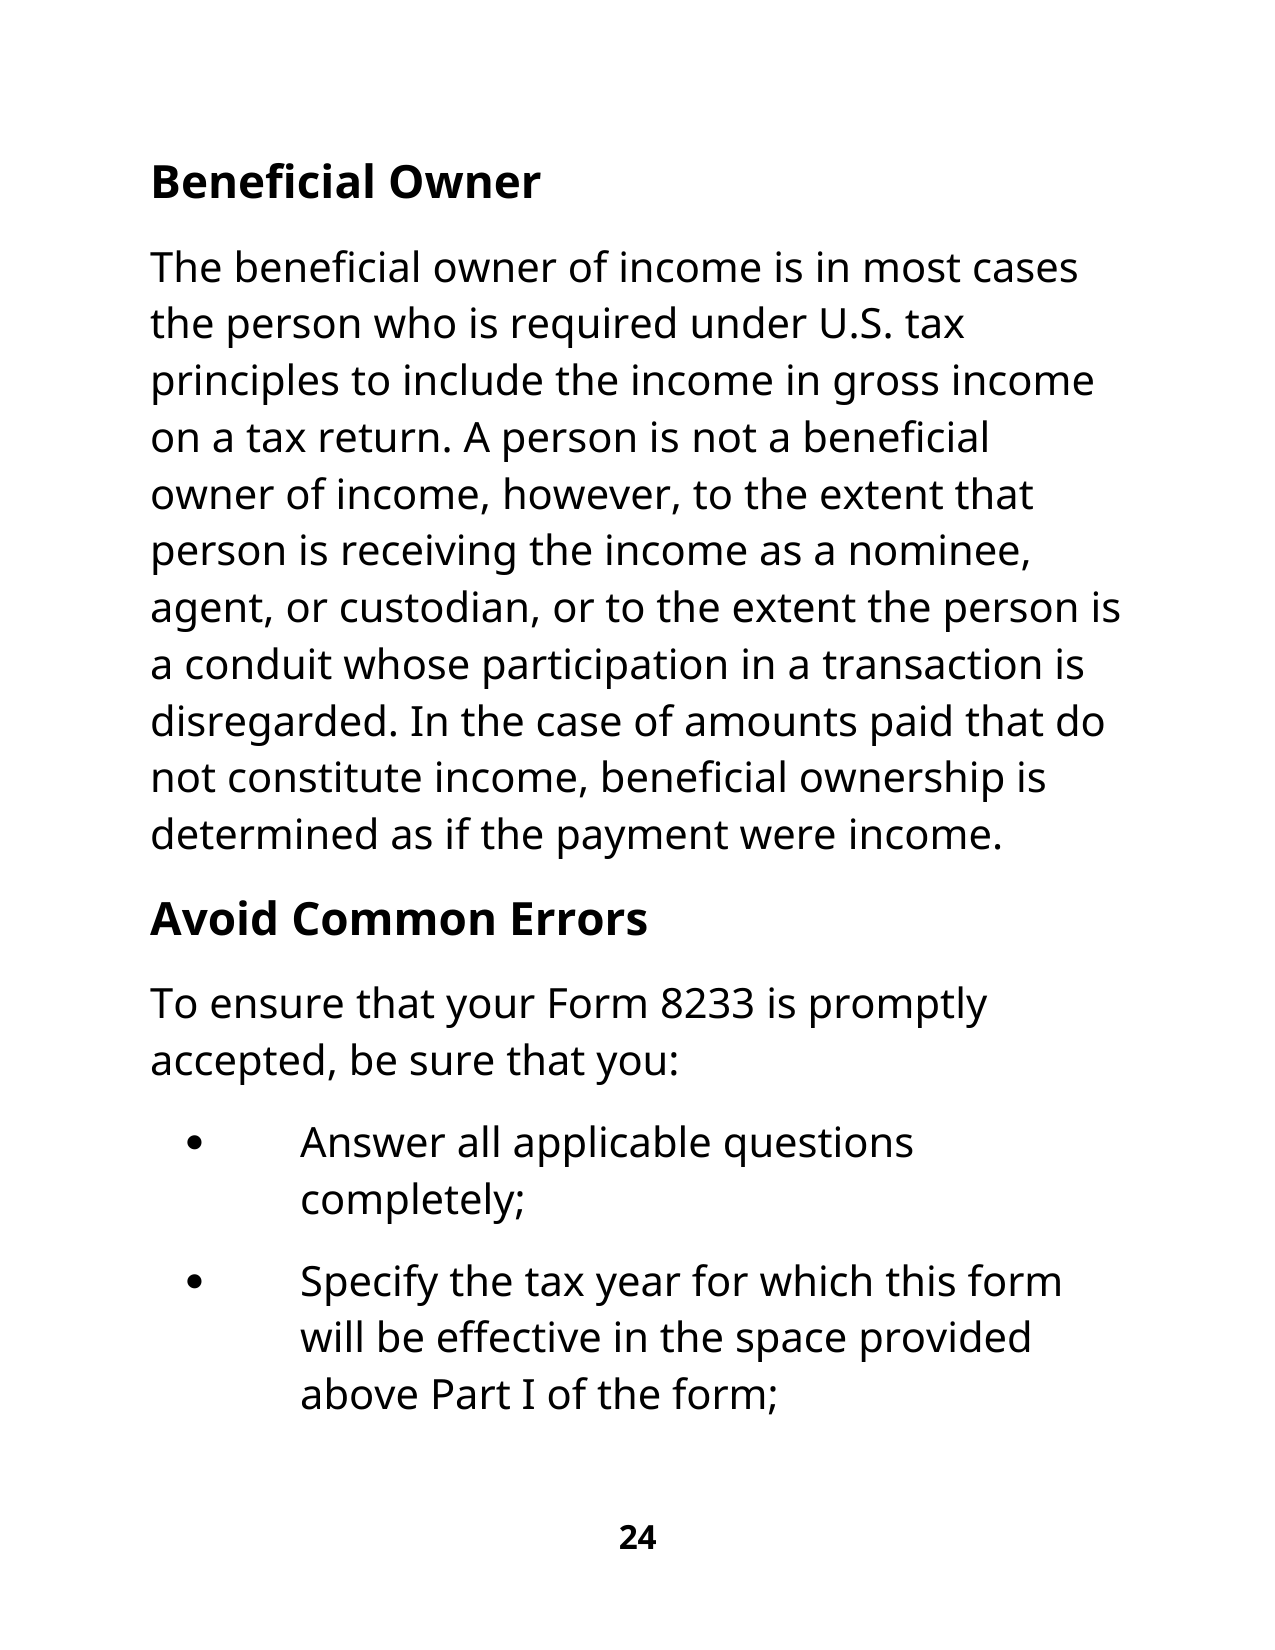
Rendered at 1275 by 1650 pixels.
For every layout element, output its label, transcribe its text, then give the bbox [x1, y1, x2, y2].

text To ensure that your Form 8233 is promptly accepted, be sure that you: [150, 974, 1125, 1088]
text The beneficial owner of income is in most cases the person who is required under U.S. tax principles to include the income in gross income on a tax return. A person is not a beneficial owner of income, however, to the extent that person is receiving the income as a nominee, agent, or custodian, or to the extent the person is a conduit whose participation in a transaction is disregarded. In the case of amounts paid that do not constitute income, beneficial ownership is determined as if the payment were income. [150, 237, 1125, 862]
text Answer all applicable questions completely; [187, 1113, 1125, 1226]
subtitle Beneficial Owner [150, 150, 1125, 212]
text Specify the tax year for which this form will be effective in the space provided above Part I of the form; [187, 1251, 1125, 1422]
subtitle Avoid Common Errors [150, 887, 1125, 949]
